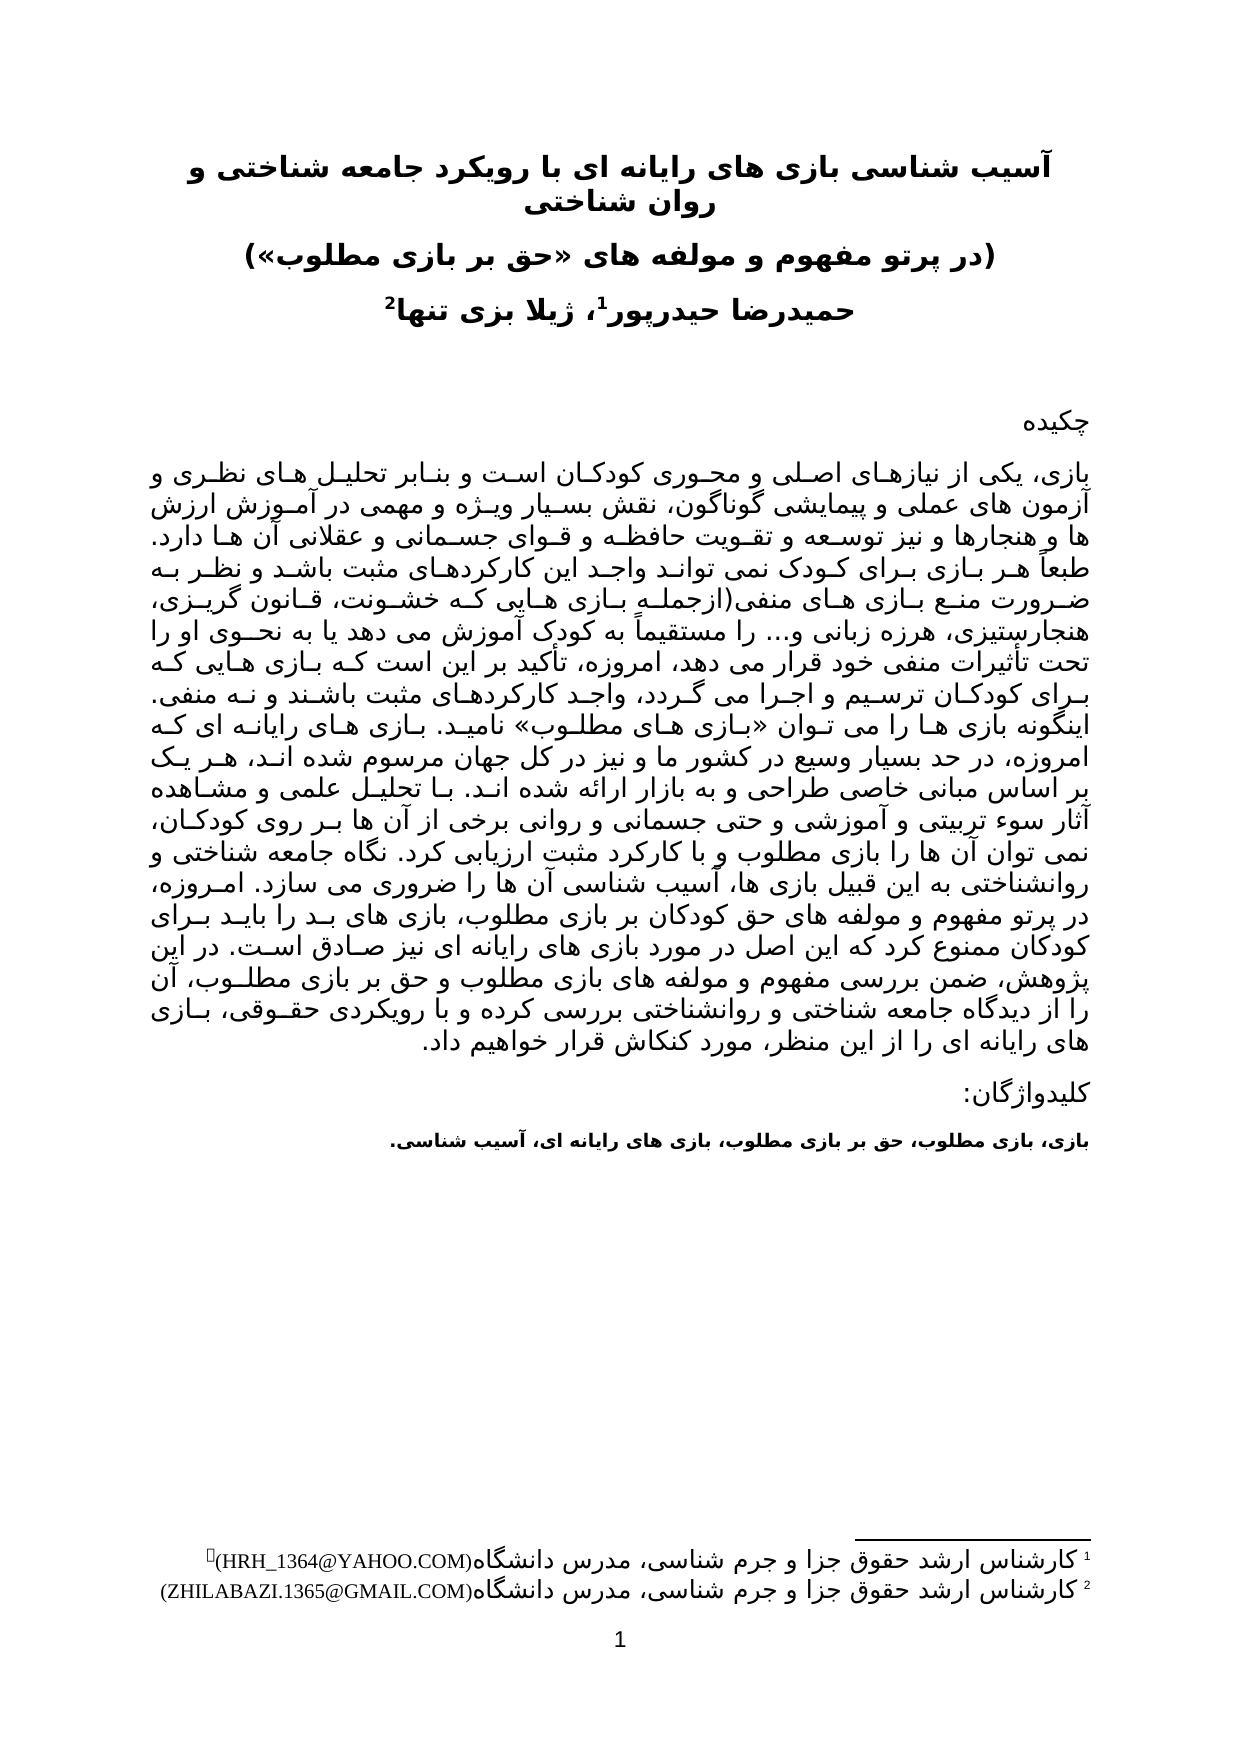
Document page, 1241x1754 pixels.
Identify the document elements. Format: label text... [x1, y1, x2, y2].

text بازی، یکی از نیازهای اصلی و محوری کودکان است و بنابر تحلیل های نظری و آزمون های عملی و پیمایشی گوناگون، نقش بسیار ویژه و مهمی در آموزش ارزش ها و هنجارها و نیز توسعه و تقویت حافظه و قوای جسمانی و عقلانی آن ها دارد. طبعاً هر بازی برای کودک نمی تواند واجد این کارکردهای مثبت باشد و نظر به ضرورت منع بازی های منفی(ازجمله بازی هایی که خشونت، قانون گریزی، هنجارستیزی، هرزه زبانی و... را مستقیماً به کودک آموزش می دهد یا به نحوی او را تحت تأثیرات منفی خود قرار می دهد، امروزه، تأکید بر این است که بازی هایی که برای کودکان ترسیم و اجرا می گردد، واجد کارکردهای مثبت باشند و نه منفی. اینگونه بازی ها را می توان «بازی های مطلوب» نامید. بازی های رایانه ای که امروزه، در حد بسیار وسیع در کشور ما و نیز در کل جهان مرسوم شده اند، هر یک بر اساس مبانی خاصی طراحی و به بازار ارائه شده اند. با تحلیل علمی و مشاهده آثار سوء تربیتی و آموزشی و حتی جسمانی و روانی برخی از آن ها بر روی کودکان، نمی توان آن ها را بازی مطلوب و با کارکرد مثبت ارزیابی کرد. نگاه جامعه شناختی و روانشناختی به این قبیل بازی ها، آسیب شناسی آن ها را ضروری می سازد. امروزه، در پرتو مفهوم و مولفه های حق کودکان بر بازی مطلوب، بازی های بد را باید برای کودکان ممنوع کرد که این اصل در مورد بازی های رایانه ای نیز صادق است. در این پژوهش، ضمن بررسی مفهوم و مولفه های بازی مطلوب و حق بر بازی مطلوب، آن را از دیدگاه جامعه شناختی و روانشناختی بررسی کرده و با رویکردی حقوقی، بازی های رایانه ای را از این منظر، مورد کنکاش قرار خواهیم داد. [150, 457, 1090, 1057]
text کلیدواژگان: [150, 1078, 1090, 1109]
text حمیدرضا حیدرپور، ژیلا بزی تنها [150, 293, 1090, 327]
text آسیب شناسی بازی های رایانه ای با رویکرد جامعه شناختی و روان شناختی [150, 150, 1090, 218]
text بازی، بازی مطلوب، حق بر بازی مطلوب، بازی های رایانه ای، آسیب شناسی. [150, 1130, 1090, 1152]
text چکیده [150, 405, 1090, 436]
text (در پرتو مفهوم و مولفه های «حق بر بازی مطلوب») [150, 239, 1090, 273]
